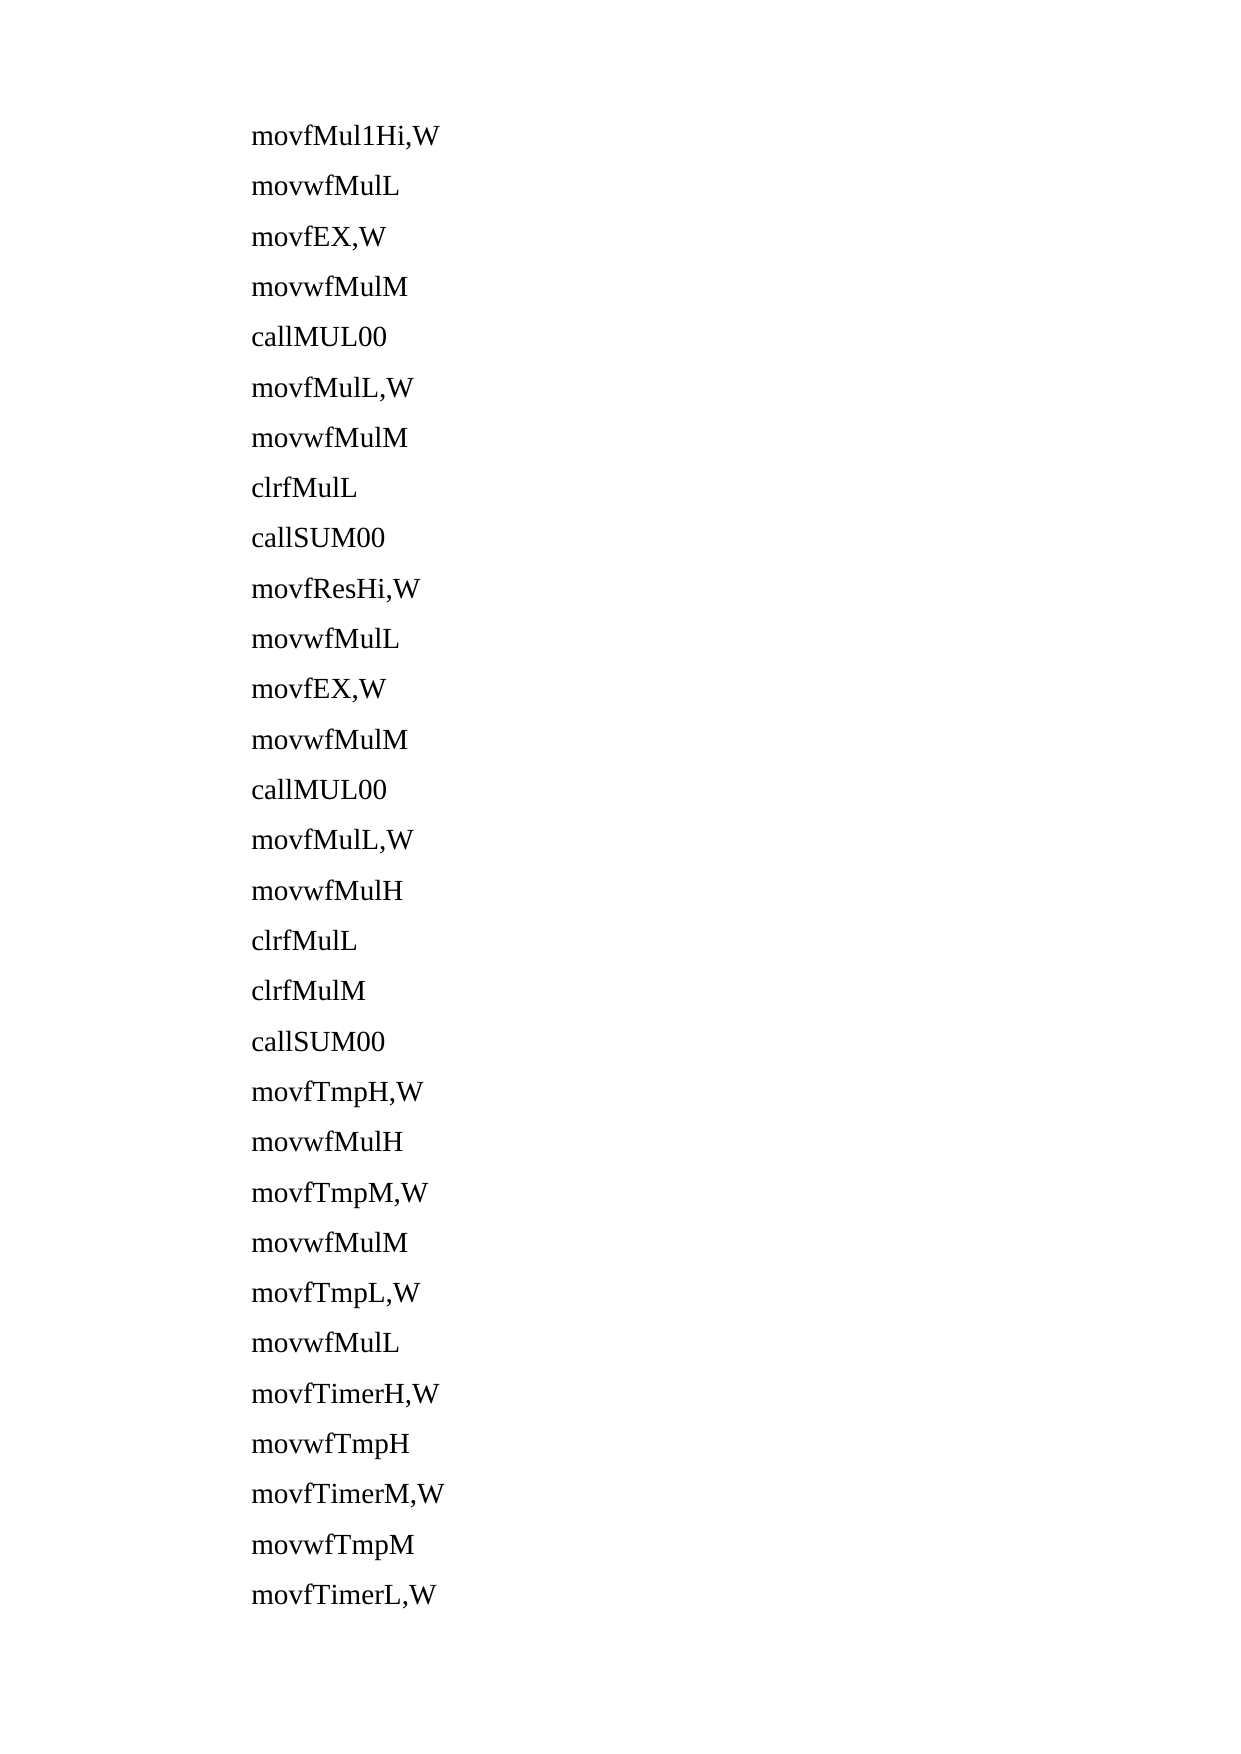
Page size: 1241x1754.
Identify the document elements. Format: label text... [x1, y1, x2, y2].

text movwfTmpH [177, 1426, 1152, 1460]
text movfEX,W [177, 219, 1152, 252]
text movwfMulL [177, 621, 1152, 655]
text movfMulL,W [177, 822, 1152, 856]
text movfTmpH,W [177, 1074, 1152, 1108]
text movwfMulH [177, 1124, 1152, 1158]
text movfTimerH,W [177, 1376, 1152, 1409]
text movfTimerL,W [177, 1577, 1152, 1611]
text movfTmpL,W [177, 1275, 1152, 1309]
text callSUM00 [177, 1024, 1152, 1057]
text movfResHi,W [177, 571, 1152, 604]
text movfMulL,W [177, 370, 1152, 403]
text callSUM00 [177, 521, 1152, 554]
text movwfMulM [177, 269, 1152, 303]
text callMUL00 [177, 772, 1152, 806]
text movwfMulL [177, 1326, 1152, 1359]
text movfTimerM,W [177, 1477, 1152, 1510]
text clrfMulM [177, 973, 1152, 1007]
text movwfTmpM [177, 1527, 1152, 1560]
text callMUL00 [177, 319, 1152, 353]
text movwfMulM [177, 722, 1152, 755]
text movfEX,W [177, 672, 1152, 705]
text movfMul1Hi,W [177, 118, 1152, 152]
text clrfMulL [177, 923, 1152, 957]
text movwfMulL [177, 168, 1152, 202]
text movfTmpM,W [177, 1175, 1152, 1208]
text movwfMulH [177, 873, 1152, 906]
text clrfMulL [177, 470, 1152, 504]
text movwfMulM [177, 1225, 1152, 1258]
text movwfMulM [177, 420, 1152, 453]
